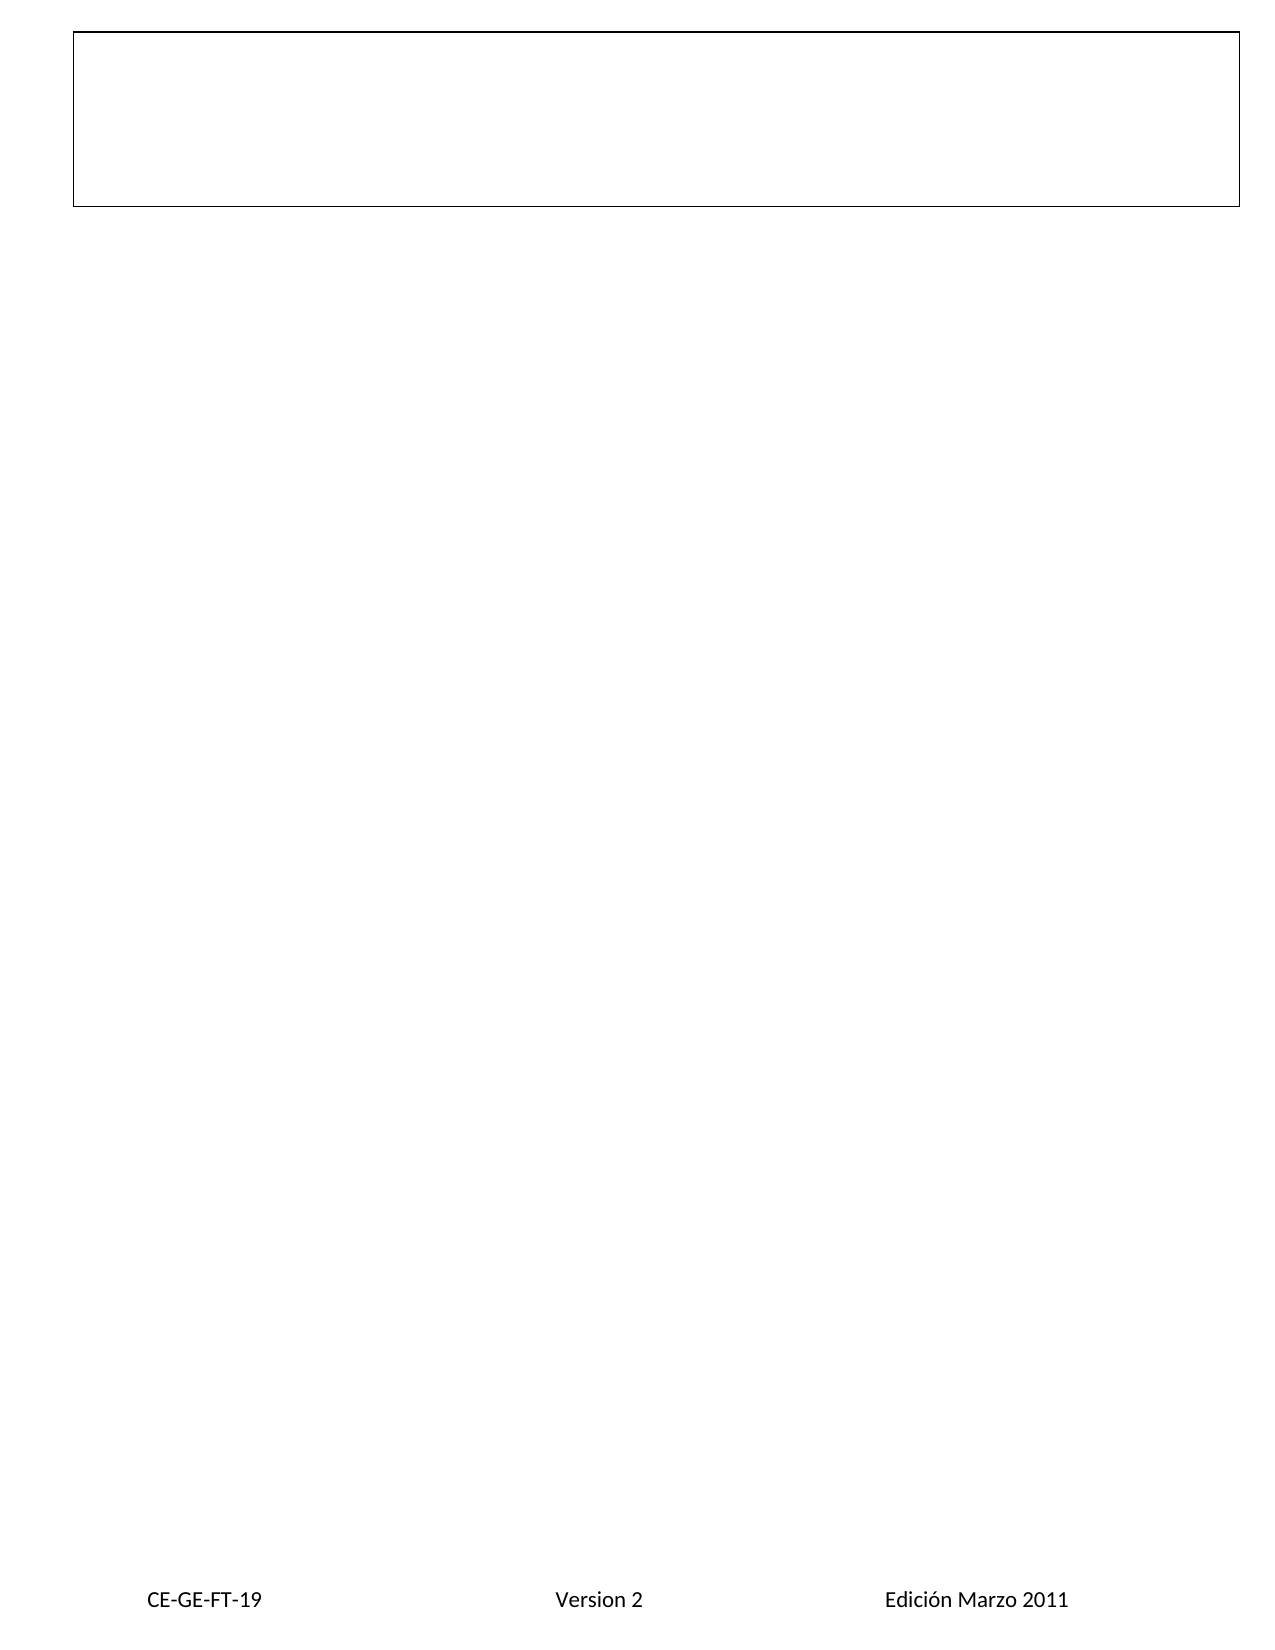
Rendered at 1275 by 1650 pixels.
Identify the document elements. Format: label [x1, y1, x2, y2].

table_cell [74, 33, 1239, 206]
